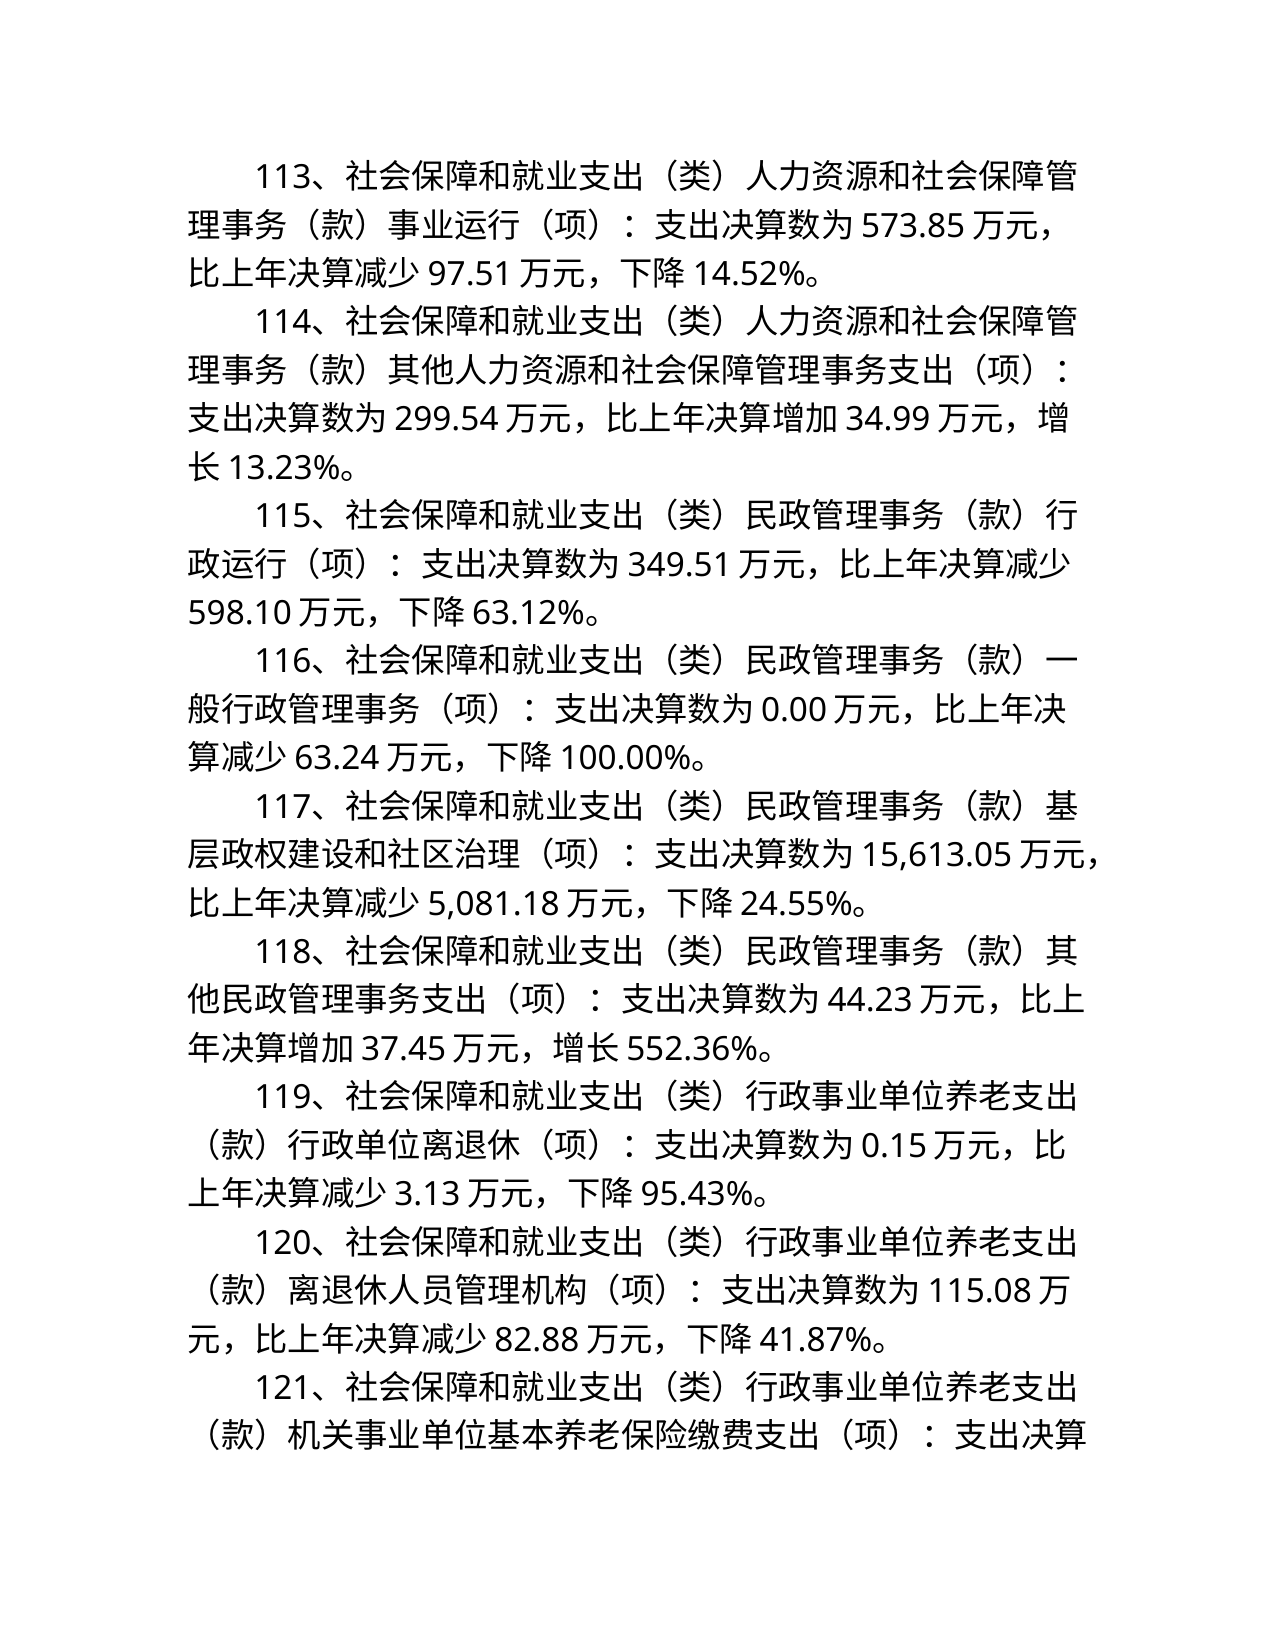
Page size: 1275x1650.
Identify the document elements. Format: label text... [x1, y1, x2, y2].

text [187, 1361, 1087, 1457]
text 120、社会保障和就业支出（类）行政事业单位养老支出（款）离退休人员管理机构（项）：支出决算数为115.08万元，比上年决算减少82.88万元，下降41.87%。 [187, 1215, 1087, 1361]
text 115、社会保障和就业支出（类）民政管理事务（款）行政运行（项）：支出决算数为349.51万元，比上年决算减少598.10万元，下降63.12%。 [187, 489, 1087, 634]
text 117、社会保障和就业支出（类）民政管理事务（款）基层政权建设和社区治理（项）：支出决算数为15,613.05万元，比上年决算减少5,081.18万元，下降24.55%。 [187, 779, 1087, 925]
text 119、社会保障和就业支出（类）行政事业单位养老支出（款）行政单位离退休（项）：支出决算数为0.15万元，比上年决算减少3.13万元，下降95.43%。 [187, 1070, 1087, 1215]
text 114、社会保障和就业支出（类）人力资源和社会保障管理事务（款）其他人力资源和社会保障管理事务支出（项）：支出决算数为299.54万元，比上年决算增加34.99万元，增长13.23%。 [187, 295, 1087, 489]
text 113、社会保障和就业支出（类）人力资源和社会保障管理事务（款）事业运行（项）：支出决算数为573.85万元，比上年决算减少97.51万元，下降14.52%。 [187, 150, 1087, 295]
text 118、社会保障和就业支出（类）民政管理事务（款）其他民政管理事务支出（项）：支出决算数为44.23万元，比上年决算增加37.45万元，增长552.36%。 [187, 925, 1087, 1070]
text 116、社会保障和就业支出（类）民政管理事务（款）一般行政管理事务（项）：支出决算数为0.00万元，比上年决算减少63.24万元，下降100.00%。 [187, 634, 1087, 779]
